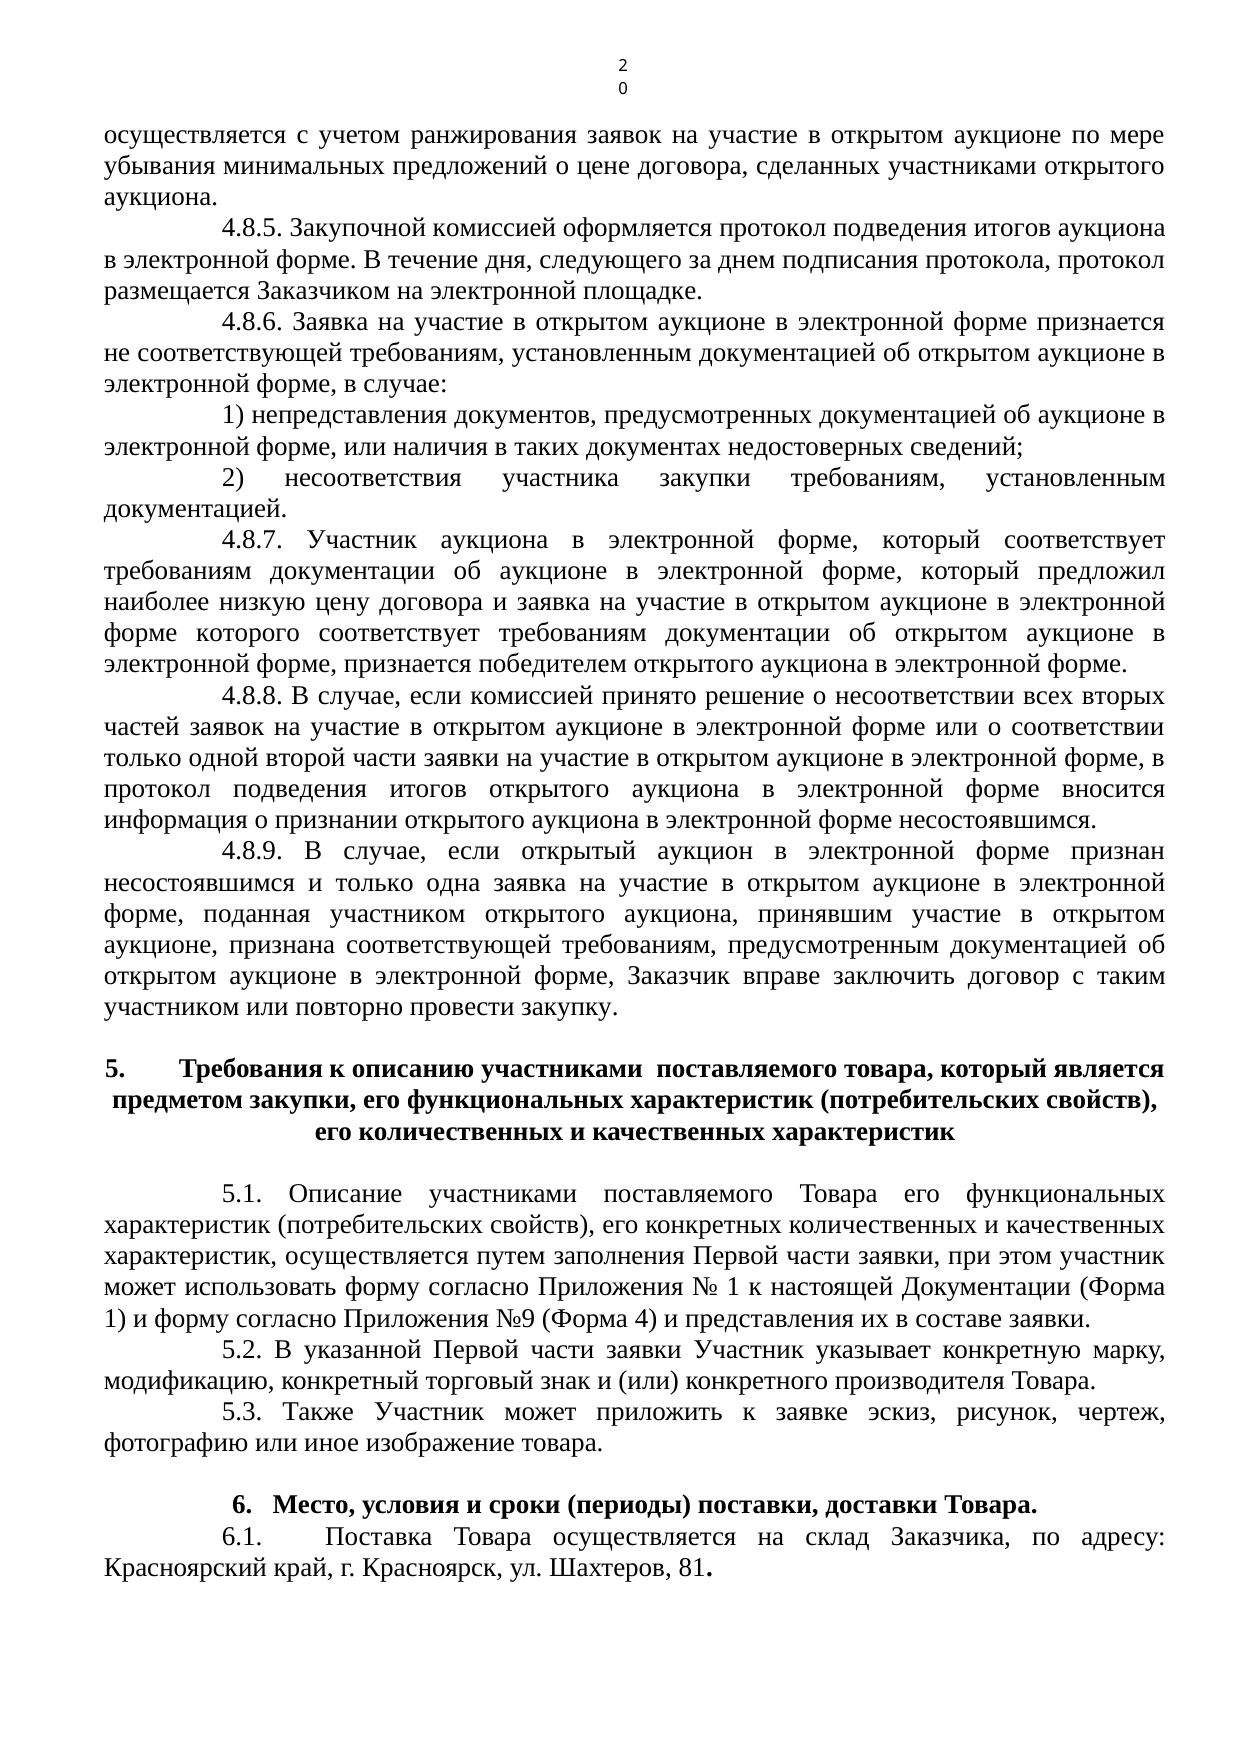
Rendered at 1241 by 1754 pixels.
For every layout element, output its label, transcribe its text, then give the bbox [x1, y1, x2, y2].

text 4.8.8. В случае, если комиссией принято решение о несоответствии всех вторых частей заявок на участие в открытом аукционе в электронной форме или о соответствии только одной второй части заявки на участие в открытом аукционе в электронной форме, в протокол подведения итогов открытого аукциона в электронной форме вносится информация о признании открытого аукциона в электронной форме несостоявшимся. [103, 679, 1167, 834]
text 5.1. Описание участниками поставляемого Товара его функциональных характеристик (потребительских свойств), его конкретных количественных и качественных характеристик, осуществляется путем заполнения Первой части заявки, при этом участник может использовать форму согласно Приложения № 1 к настоящей Документации (Форма 1) и форму согласно Приложения №9 (Форма 4) и представления их в составе заявки. [103, 1177, 1167, 1333]
list Поставка Товара осуществляется на склад Заказчика, по адресу: Красноярский край, г. Красноярск, ул. Шахтеров, 81. [103, 1520, 1167, 1582]
text 1) непредставления документов, предусмотренных документацией об аукционе в электронной форме, или наличия в таких документах недостоверных сведений; [103, 398, 1167, 461]
list Место, условия и сроки (периоды) поставки, доставки Товара. [103, 1488, 1167, 1520]
text 5.3. Также Участник может приложить к заявке эскиз, рисунок, чертеж, фотографию или иное изображение товара. [103, 1395, 1167, 1457]
text 4.8.7. Участник аукциона в электронной форме, который соответствует требованиям документации об аукционе в электронной форме, который предложил наиболее низкую цену договора и заявка на участие в открытом аукционе в электронной форме которого соответствует требованиям документации об открытом аукционе в электронной форме, признается победителем открытого аукциона в электронной форме. [103, 523, 1167, 679]
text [103, 118, 1167, 212]
text 4.8.5. Закупочной комиссией оформляется протокол подведения итогов аукциона в электронной форме. В течение дня, следующего за днем подписания протокола, протокол размещается Заказчиком на электронной площадке. [103, 212, 1167, 305]
text 4.8.6. Заявка на участие в открытом аукционе в электронной форме признается не соответствующей требованиям, установленным документацией об открытом аукционе в электронной форме, в случае: [103, 305, 1167, 398]
text 5.2. В указанной Первой части заявки Участник указывает конкретную марку, модификацию, конкретный торговый знак и (или) конкретного производителя Товара. [103, 1333, 1167, 1395]
text 2) несоответствия участника закупки требованиям, установленным документацией. [103, 461, 1167, 523]
text 4.8.9. В случае, если открытый аукцион в электронной форме признан несостоявшимся и только одна заявка на участие в открытом аукционе в электронной форме, поданная участником открытого аукциона, принявшим участие в открытом аукционе, признана соответствующей требованиям, предусмотренным документацией об открытом аукционе в электронной форме, Заказчик вправе заключить договор с таким участником или повторно провести закупку. [103, 834, 1167, 1021]
list Требования к описанию участниками поставляемого товара, который является предметом закупки, его функциональных характеристик (потребительских свойств), его количественных и качественных характеристик [103, 1052, 1167, 1146]
